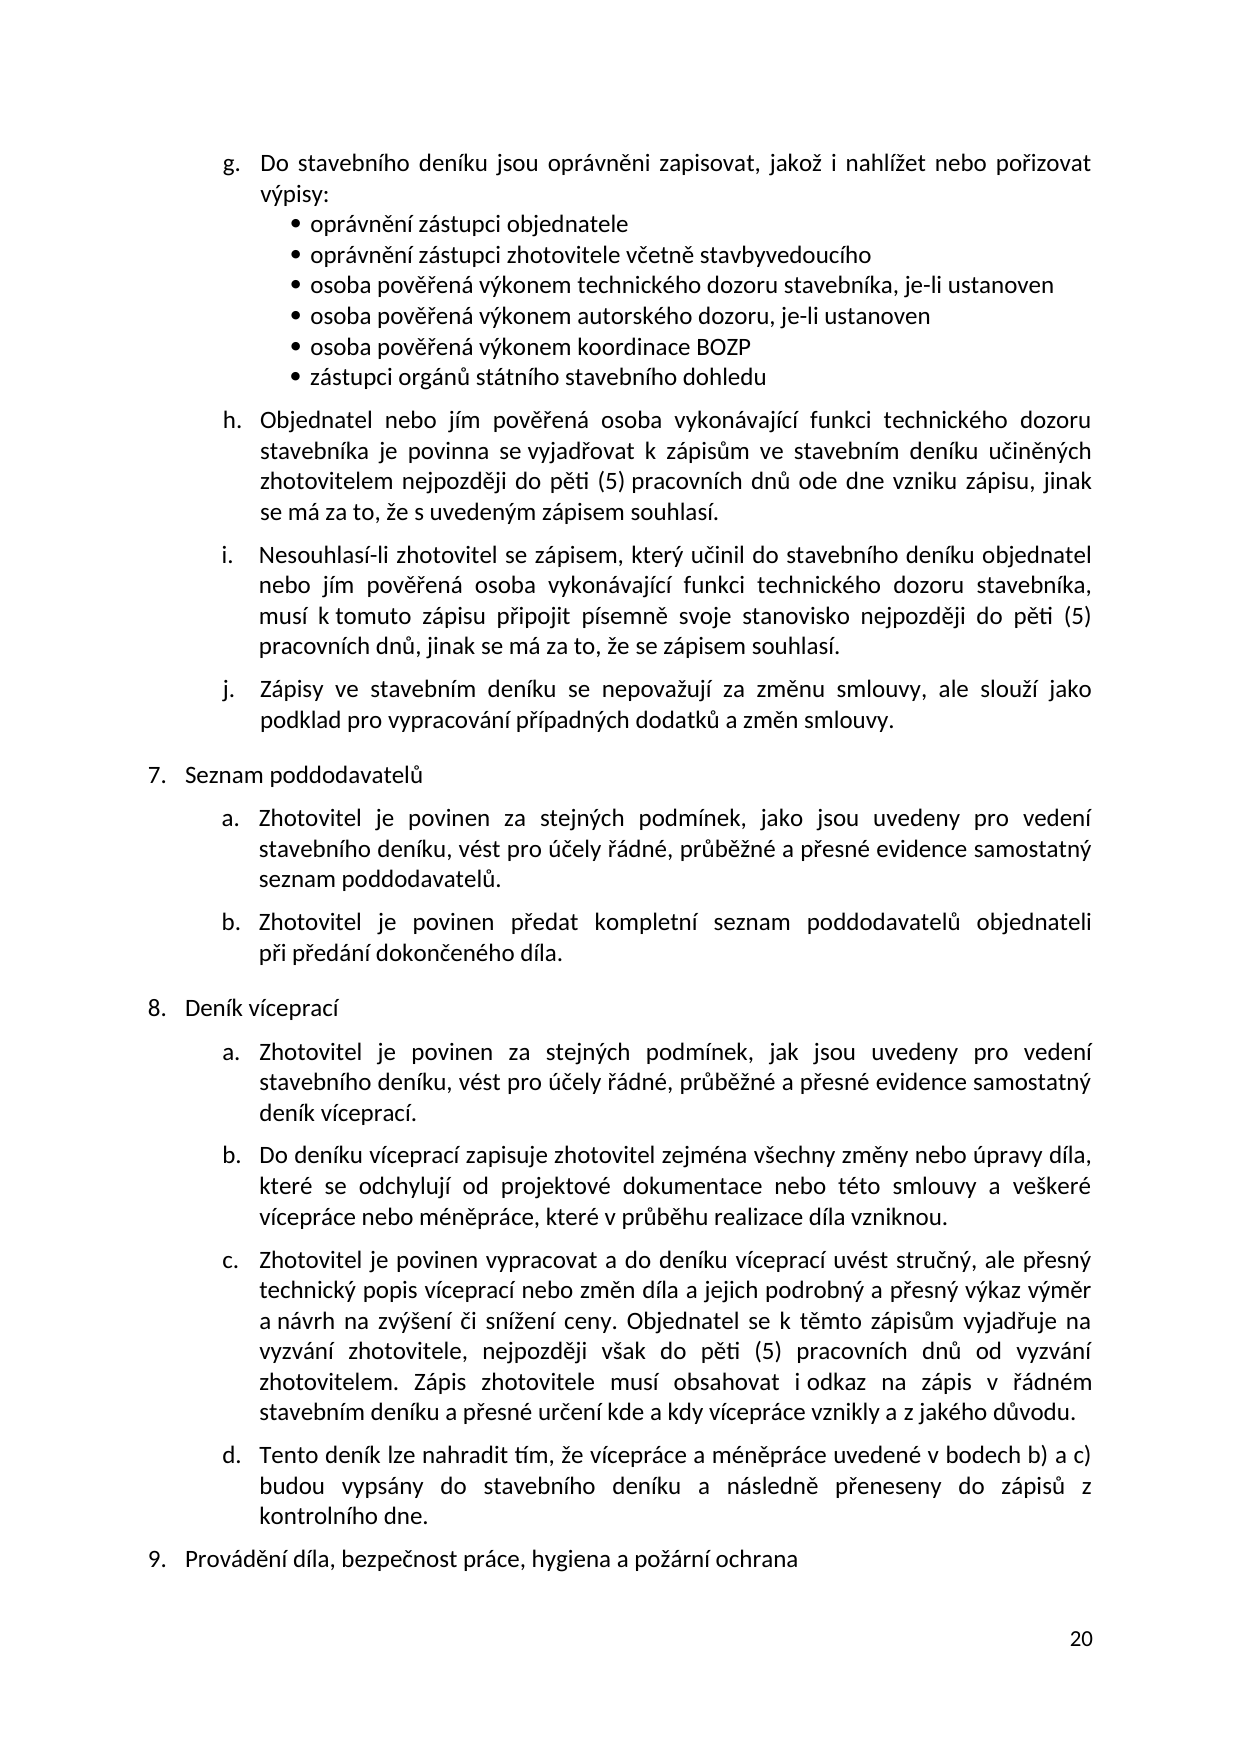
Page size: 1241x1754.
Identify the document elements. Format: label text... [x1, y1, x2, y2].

list zástupci orgánů státního stavebního dohledu [291, 361, 1093, 392]
list Tento deník lze nahradit tím, že vícepráce a méněpráce uvedené v bodech b) a c) budou vypsány do stavebního deníku a následně přeneseny do zápisů z kontrolního dne. [222, 1439, 1093, 1531]
list osoba pověřená výkonem autorského dozoru, je-li ustanoven [291, 300, 1093, 331]
list Zhotovitel je povinen za stejných podmínek, jako jsou uvedeny pro vedení stavebního deníku, vést pro účely řádné, průběžné a přesné evidence samostatný seznam poddodavatelů. [221, 802, 1093, 894]
list osoba pověřená výkonem koordinace BOZP [291, 331, 1093, 361]
list osoba pověřená výkonem technického dozoru stavebníka, je-li ustanoven [291, 270, 1093, 300]
list Zhotovitel je povinen vypracovat a do deníku víceprací uvést stručný, ale přesný technický popis víceprací nebo změn díla a jejich podrobný a přesný výkaz výměr a návrh na zvýšení či snížení ceny. Objednatel se k těmto zápisům vyjadřuje na vyzvání zhotovitele, nejpozději však do pěti (5) pracovních dnů od vyzvání zhotovitelem. Zápis zhotovitele musí obsahovat i odkaz na zápis v řádném stavebním deníku a přesné určení kde a kdy vícepráce vznikly a z jakého důvodu. [222, 1244, 1093, 1427]
list Do deníku víceprací zapisuje zhotovitel zejména všechny změny nebo úpravy díla, které se odchylují od projektové dokumentace nebo této smlouvy a veškeré vícepráce nebo méněpráce, které v průběhu realizace díla vzniknou. [222, 1140, 1093, 1231]
list Deník víceprací [148, 993, 1093, 1023]
list Do stavebního deníku jsou oprávněni zapisovat, jakož i nahlížet nebo pořizovat výpisy: [223, 148, 1093, 209]
list Provádění díla, bezpečnost práce, hygiena a požární ochrana [148, 1543, 1093, 1574]
list Objednatel nebo jím pověřená osoba vykonávající funkci technického dozoru stavebníka je povinna se vyjadřovat k zápisům ve stavebním deníku učiněných zhotovitelem nejpozději do pěti (5) pracovních dnů ode dne vzniku zápisu, jinak se má za to, že s uvedeným zápisem souhlasí. [223, 404, 1093, 526]
list Zhotovitel je povinen předat kompletní seznam poddodavatelů objednateli při předání dokončeného díla. [221, 907, 1093, 968]
list Seznam poddodavatelů [148, 759, 1093, 790]
list oprávnění zástupci zhotovitele včetně stavbyvedoucího [291, 239, 1093, 270]
list Zápisy ve stavebním deníku se nepovažují za změnu smlouvy, ale slouží jako podklad pro vypracování případných dodatků a změn smlouvy. [223, 673, 1093, 734]
list Zhotovitel je povinen za stejných podmínek, jak jsou uvedeny pro vedení stavebního deníku, vést pro účely řádné, průběžné a přesné evidence samostatný deník víceprací. [222, 1036, 1093, 1127]
list Nesouhlasí-li zhotovitel se zápisem, který učinil do stavebního deníku objednatel nebo jím pověřená osoba vykonávající funkci technického dozoru stavebníka, musí k tomuto zápisu připojit písemně svoje stanovisko nejpozději do pěti (5) pracovních dnů, jinak se má za to, že se zápisem souhlasí. [221, 539, 1093, 661]
list oprávnění zástupci objednatele [291, 209, 1093, 239]
